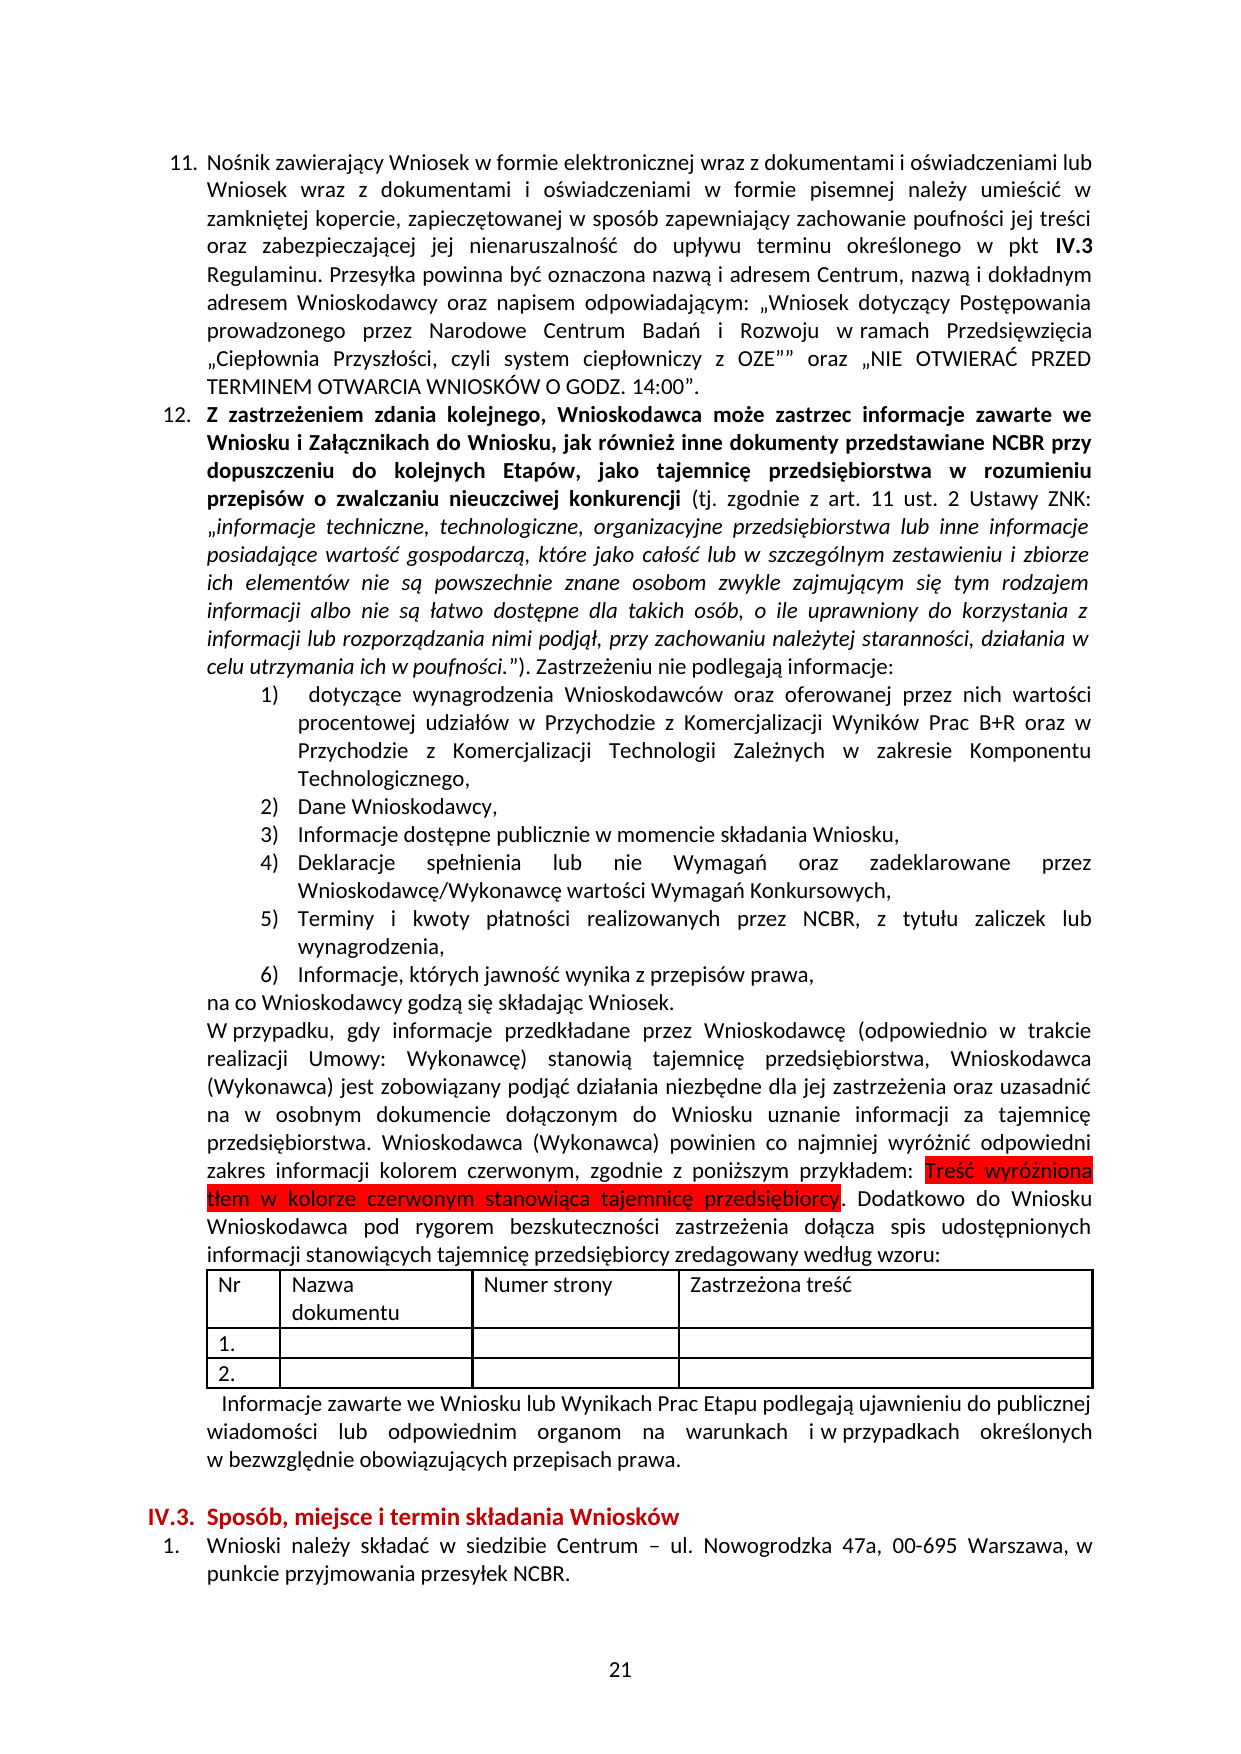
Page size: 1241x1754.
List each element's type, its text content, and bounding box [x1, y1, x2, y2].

list Wnioski należy składać w siedzibie Centrum – ul. Nowogrodzka 47a, 00-695 Warszawa, w punkcie przyjmowania przesyłek NCBR. [162, 1531, 1093, 1587]
table_header Nr [208, 1271, 279, 1327]
list Z zastrzeżeniem zdania kolejnego, Wnioskodawca może zastrzec informacje zawarte we Wniosku i Załącznikach do Wniosku, jak również inne dokumenty przedstawiane NCBR przy dopuszczeniu do kolejnych Etapów, jako tajemnicę przedsiębiorstwa w rozumieniu przepisów o zwalczaniu nieuczciwej konkurencji (tj. zgodnie z art. 11 ust. 2 Ustawy ZNK: „informacje techniczne, technologiczne, organizacyjne przedsiębiorstwa lub inne informacje posiadające wartość gospodarczą, które jako całość lub w szczególnym zestawieniu i zbiorze ich elementów nie są powszechnie znane osobom zwykle zajmującym się tym rodzajem informacji albo nie są łatwo dostępne dla takich osób, o ile uprawniony do korzystania z informacji lub rozporządzania nimi podjął, przy zachowaniu należytej staranności, działania w celu utrzymania ich w poufności.”). Zastrzeżeniu nie podlegają informacje: [162, 400, 1093, 680]
list Terminy i kwoty płatności realizowanych przez NCBR, z tytułu zaliczek lub wynagrodzenia, [260, 904, 1093, 960]
table_cell [680, 1329, 1091, 1357]
text Informacje zawarte we Wniosku lub Wynikach Prac Etapu podlegają ujawnieniu do publicznej wiadomości lub odpowiednim organom na warunkach i w przypadkach określonych w bezwzględnie obowiązujących przepisach prawa. [207, 1389, 1093, 1473]
table_cell [474, 1359, 678, 1387]
table_header Nazwa dokumentu [281, 1271, 471, 1327]
list dotyczące wynagrodzenia Wnioskodawców oraz oferowanej przez nich wartości procentowej udziałów w Przychodzie z Komercjalizacji Wyników Prac B+R oraz w Przychodzie z Komercjalizacji Technologii Zależnych w zakresie Komponentu Technologicznego, [260, 680, 1093, 792]
list Nośnik zawierający Wniosek w formie elektronicznej wraz z dokumentami i oświadczeniami lub Wniosek wraz z dokumentami i oświadczeniami w formie pisemnej należy umieścić w zamkniętej kopercie, zapieczętowanej w sposób zapewniający zachowanie poufności jej treści oraz zabezpieczającej jej nienaruszalność do upływu terminu określonego w pkt 4.3 Regulaminu. Przesyłka powinna być oznaczona nazwą i adresem Centrum, nazwą i dokładnym adresem Wnioskodawcy oraz napisem odpowiadającym: „Wniosek dotyczący Postępowania prowadzonego przez Narodowe Centrum Badań i Rozwoju w ramach Przedsięwzięcia „Ciepłownia Przyszłości, czyli system ciepłowniczy z OZE”” oraz „NIE OTWIERAĆ PRZED TERMINEM OTWARCIA WNIOSKÓW O GODZ. 14:00”. [169, 148, 1093, 400]
list Dane Wnioskodawcy, [260, 792, 1093, 820]
list Deklaracje spełnienia lub nie Wymagań oraz zadeklarowane przez Wnioskodawcę/Wykonawcę wartości Wymagań Konkursowych, [260, 848, 1093, 904]
table_cell [281, 1359, 471, 1387]
list Informacje, których jawność wynika z przepisów prawa, [260, 960, 1093, 988]
table_cell 1. [208, 1329, 279, 1357]
table_header Zastrzeżona treść [680, 1271, 1091, 1327]
text na co Wnioskodawcy godzą się składając Wniosek. [207, 988, 1093, 1016]
table_header Numer strony [474, 1271, 678, 1327]
table_cell [680, 1359, 1091, 1387]
text W przypadku, gdy informacje przedkładane przez Wnioskodawcę (odpowiednio w trakcie realizacji Umowy: Wykonawcę) stanowią tajemnicę przedsiębiorstwa, Wnioskodawca (Wykonawca) jest zobowiązany podjąć działania niezbędne dla jej zastrzeżenia oraz uzasadnić na w osobnym dokumencie dołączonym do Wniosku uznanie informacji za tajemnicę przedsiębiorstwa. Wnioskodawca (Wykonawca) powinien co najmniej wyróżnić odpowiedni zakres informacji kolorem czerwonym, zgodnie z poniższym przykładem: Treść wyróżniona tłem w kolorze czerwonym stanowiąca tajemnicę przedsiębiorcy. Dodatkowo do Wniosku Wnioskodawca pod rygorem bezskuteczności zastrzeżenia dołącza spis udostępnionych informacji stanowiących tajemnicę przedsiębiorcy zredagowany według wzoru: [207, 1016, 1093, 1268]
table_cell [281, 1329, 471, 1357]
table_cell 2. [208, 1359, 279, 1387]
list Informacje dostępne publicznie w momencie składania Wniosku, [260, 820, 1093, 848]
subtitle Sposób, miejsce i termin składania Wniosków [148, 1501, 1093, 1531]
table_cell [474, 1329, 678, 1357]
